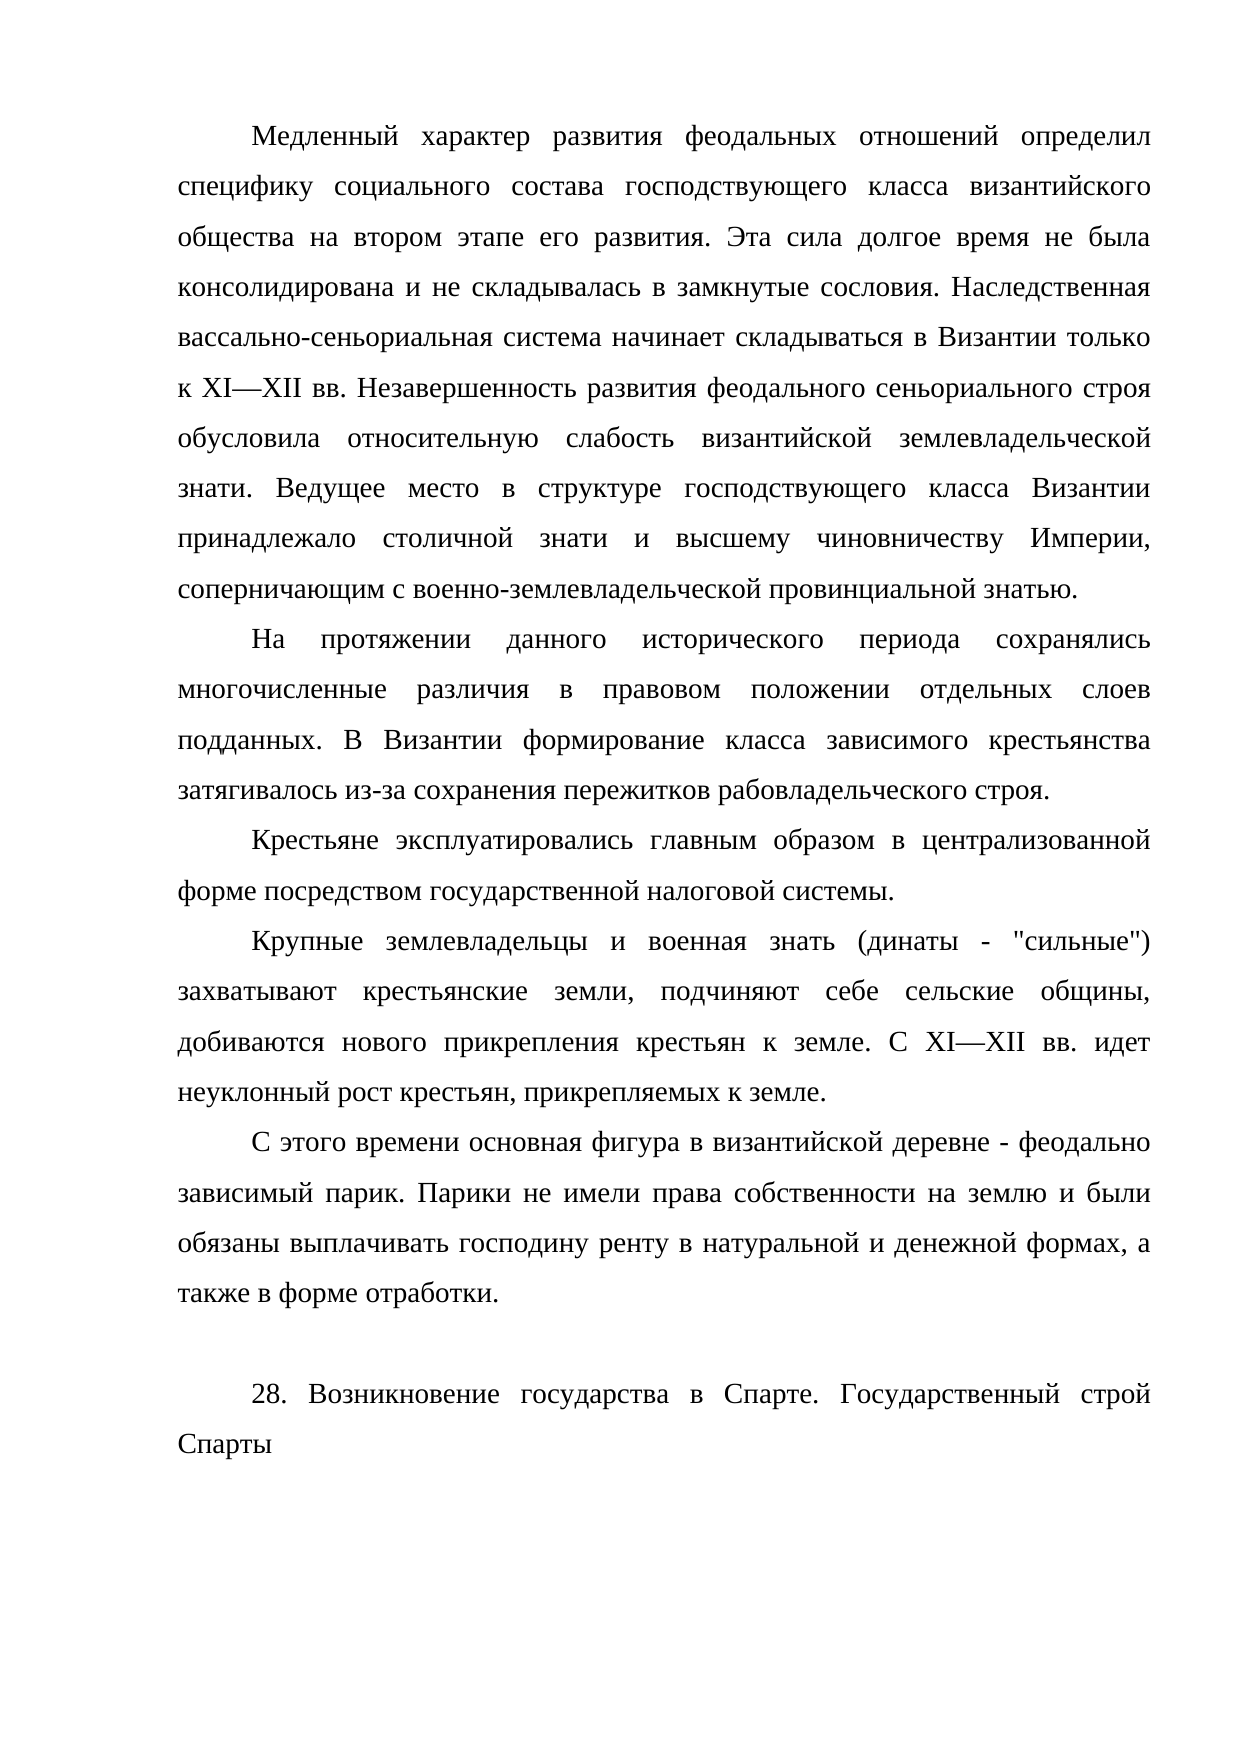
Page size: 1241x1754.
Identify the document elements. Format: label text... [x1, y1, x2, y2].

text С этого времени основная фигура в византийской деревне - феодально зависимый парик. Парики не имели права собственности на землю и были обязаны выплачивать господину ренту в натуральной и денежной формах, а также в форме отработки. [177, 1124, 1152, 1309]
text Крестьяне эксплуатировались главным образом в централизованной форме посредством государственной налоговой системы. [177, 822, 1152, 906]
text На протяжении данного исторического периода сохранялись многочисленные различия в правовом положении отдельных слоев подданных. В Византии формирование класса зависимого крестьянства затягивалось из-за сохранения пережитков рабовладельческого строя. [177, 621, 1152, 806]
text Медленный характер развития феодальных отношений определил специфику социального состава господствующего класса византийского общества на втором этапе его развития. Эта сила долгое время не была консолидирована и не складывалась в замкнутые сословия. Наследственная вассально-сеньориальная система начинает складываться в Византии только к XI—XII вв. Незавершенность развития феодального сеньориального строя обусловила относительную слабость византийской землевладельческой знати. Ведущее место в структуре господствующего класса Византии принадлежало столичной знати и высшему чиновничеству Империи, соперничающим с военно-землевладельческой провинциальной знатью. [177, 118, 1152, 604]
text 28. Возникновение государства в Спарте. Государственный строй Спарты [177, 1376, 1152, 1460]
text Крупные землевладельцы и военная знать (динаты - "сильные") захватывают крестьянские земли, подчиняют себе сельские общины, добиваются нового прикрепления крестьян к земле. С XI—XII вв. идет неуклонный рост крестьян, прикрепляемых к земле. [177, 923, 1152, 1108]
